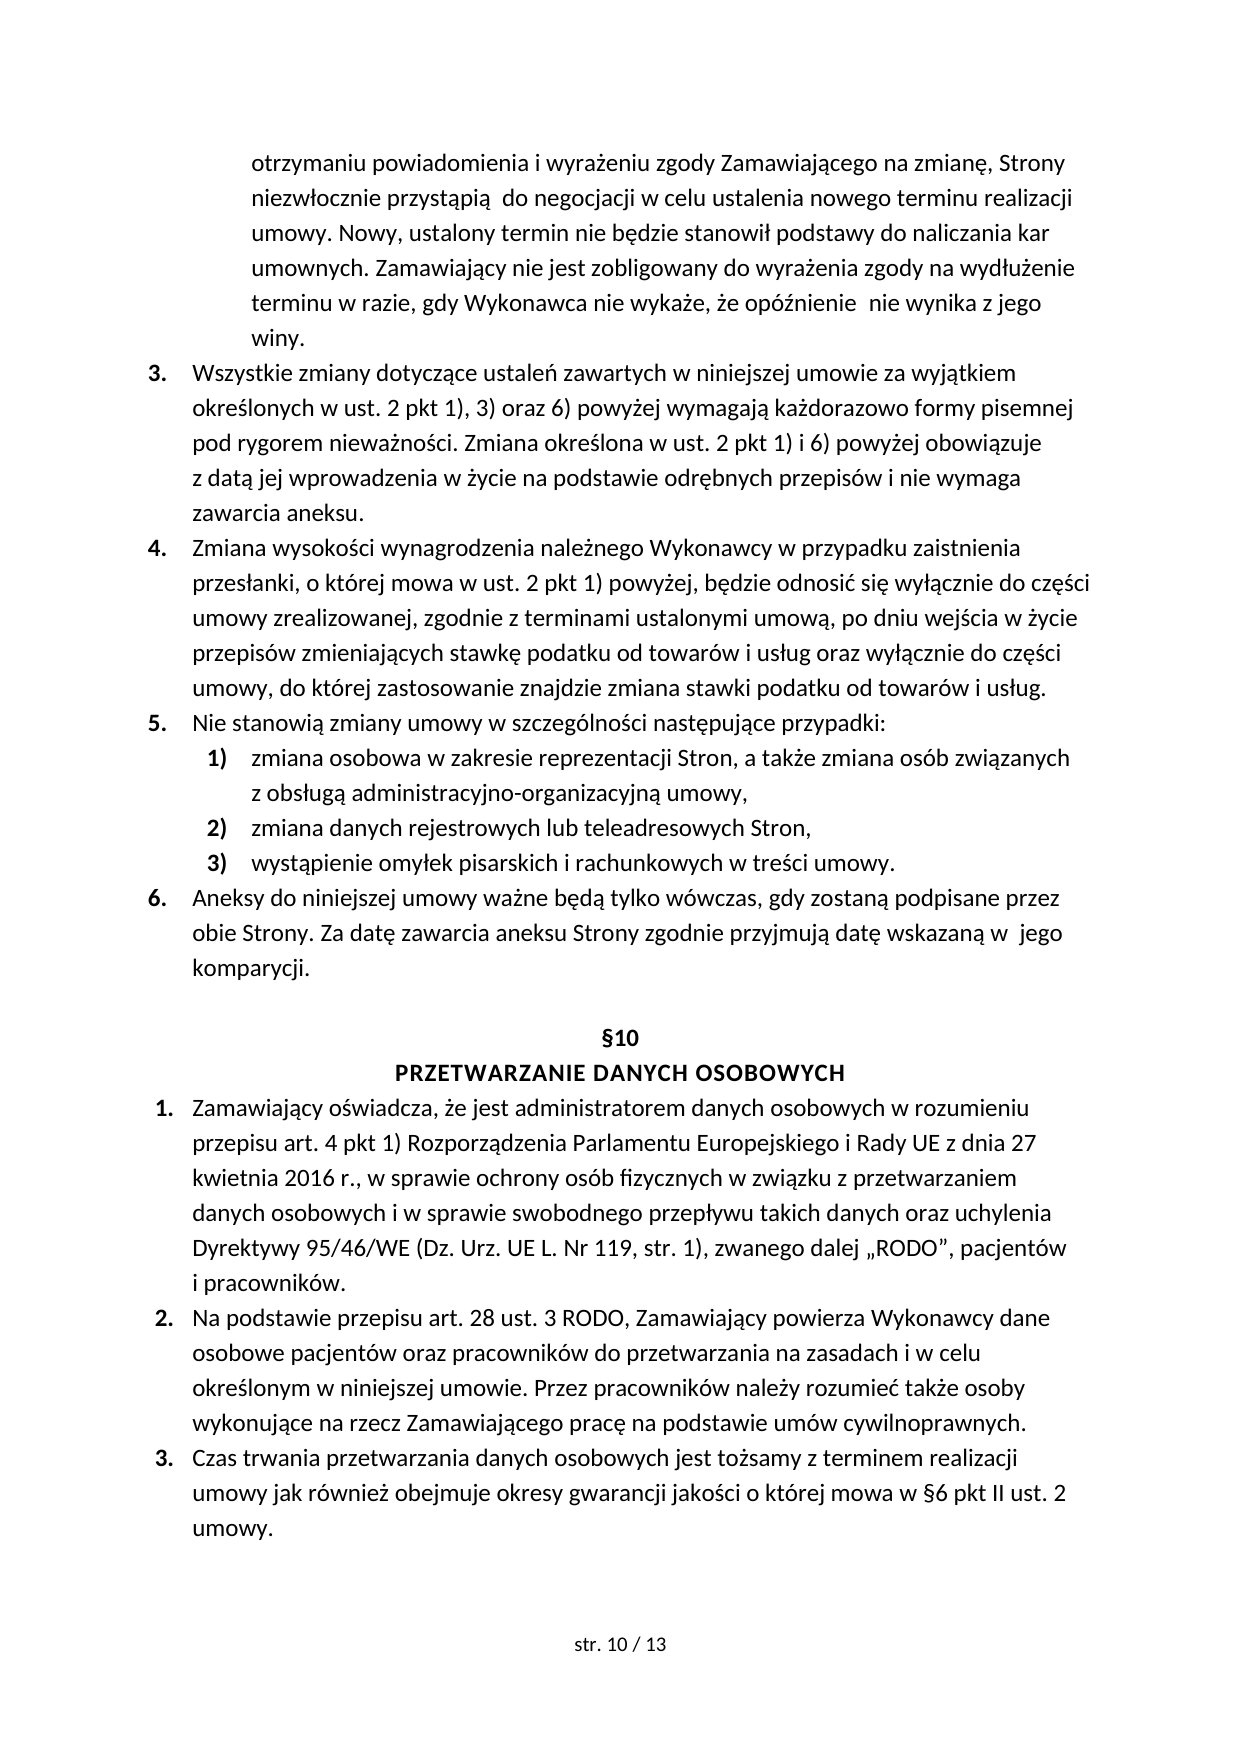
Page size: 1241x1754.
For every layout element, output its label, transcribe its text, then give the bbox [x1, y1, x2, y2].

list wystąpienie omyłek pisarskich i rachunkowych w treści umowy. [207, 848, 1093, 878]
list Aneksy do niniejszej umowy ważne będą tylko wówczas, gdy zostaną podpisane przez obie Strony. Za datę zawarcia aneksu Strony zgodnie przyjmują datę wskazaną w jego komparycji. [148, 883, 1093, 983]
text §10 [148, 1023, 1093, 1053]
list Na podstawie przepisu art. 28 ust. 3 RODO, Zamawiający powierza Wykonawcy dane osobowe pacjentów oraz pracowników do przetwarzania na zasadach i w celu określonym w niniejszej umowie. Przez pracowników należy rozumieć także osoby wykonujące na rzecz Zamawiającego pracę na podstawie umów cywilnoprawnych. [154, 1303, 1093, 1438]
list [207, 148, 1093, 353]
list Czas trwania przetwarzania danych osobowych jest tożsamy z terminem realizacji umowy jak również obejmuje okresy gwarancji jakości o której mowa w §6 pkt II ust. 2 umowy. [154, 1443, 1093, 1543]
list Zamawiający oświadcza, że jest administratorem danych osobowych w rozumieniu przepisu art. 4 pkt 1) Rozporządzenia Parlamentu Europejskiego i Rady UE z dnia 27 kwietnia 2016 r., w sprawie ochrony osób fizycznych w związku z przetwarzaniem danych osobowych i w sprawie swobodnego przepływu takich danych oraz uchylenia Dyrektywy 95/46/WE (Dz. Urz. UE L. Nr 119, str. 1), zwanego dalej „RODO”, pacjentów i pracowników. [154, 1093, 1093, 1298]
text PRZETWARZANIE DANYCH OSOBOWYCH [148, 1058, 1093, 1088]
list Wszystkie zmiany dotyczące ustaleń zawartych w niniejszej umowie za wyjątkiem określonych w ust. 2 pkt 1), 3) oraz 6) powyżej wymagają każdorazowo formy pisemnej pod rygorem nieważności. Zmiana określona w ust. 2 pkt 1) i 6) powyżej obowiązuje z datą jej wprowadzenia w życie na podstawie odrębnych przepisów i nie wymaga zawarcia aneksu. [148, 358, 1093, 528]
list Nie stanowią zmiany umowy w szczególności następujące przypadki: [148, 708, 1093, 738]
list zmiana osobowa w zakresie reprezentacji Stron, a także zmiana osób związanych z obsługą administracyjno-organizacyjną umowy, [207, 743, 1093, 808]
list Zmiana wysokości wynagrodzenia należnego Wykonawcy w przypadku zaistnienia przesłanki, o której mowa w ust. 2 pkt 1) powyżej, będzie odnosić się wyłącznie do części umowy zrealizowanej, zgodnie z terminami ustalonymi umową, po dniu wejścia w życie przepisów zmieniających stawkę podatku od towarów i usług oraz wyłącznie do części umowy, do której zastosowanie znajdzie zmiana stawki podatku od towarów i usług. [148, 533, 1093, 703]
list zmiana danych rejestrowych lub teleadresowych Stron, [207, 813, 1093, 843]
